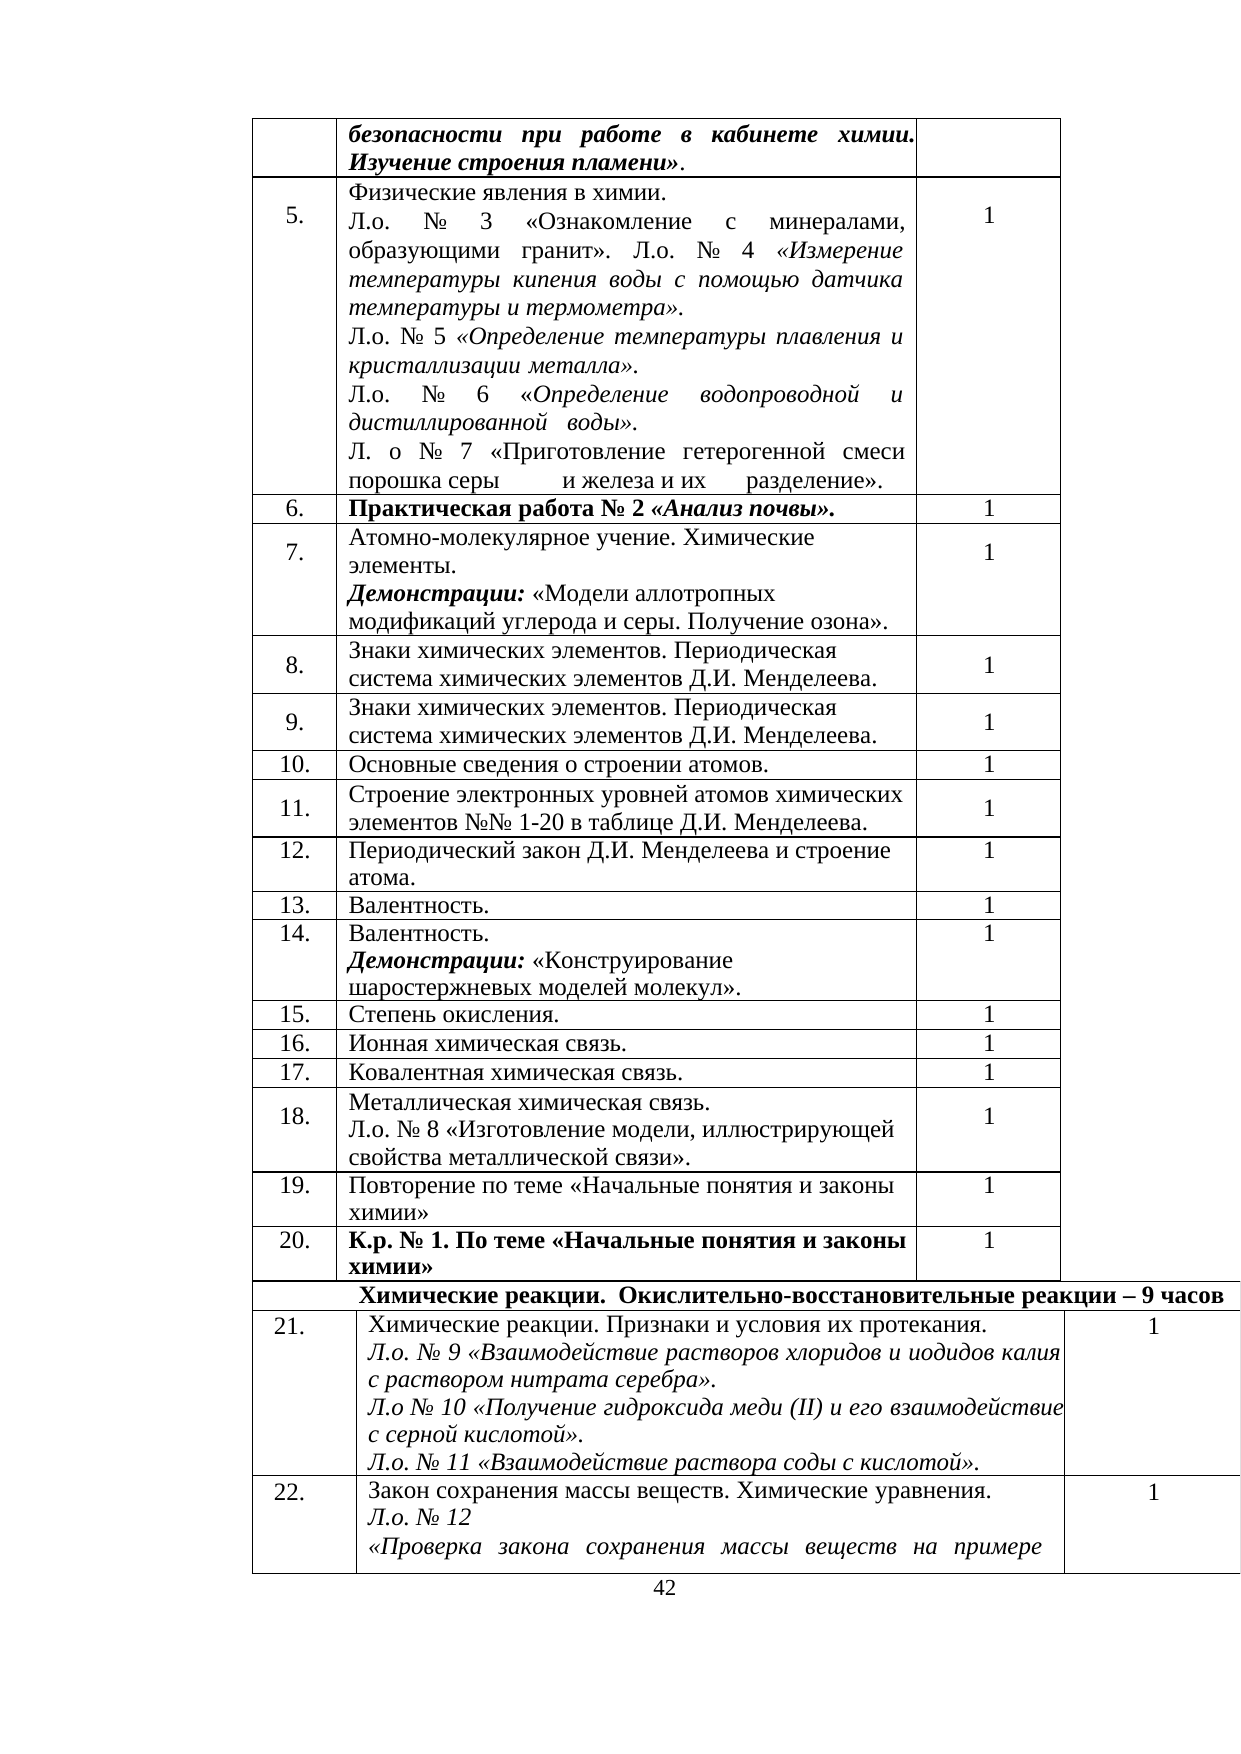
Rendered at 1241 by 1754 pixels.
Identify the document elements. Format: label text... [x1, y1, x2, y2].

table_cell 1 [1065, 1476, 1240, 1572]
table_cell 1 [917, 892, 1060, 919]
table_cell 20. [253, 1227, 336, 1280]
table_cell Знаки химических элементов. Периодическая система химических элементов Д.И. Менделеева. [337, 694, 916, 750]
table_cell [357, 1476, 1064, 1572]
table_cell Практическая работа № 2 «Анализ почвы». [337, 495, 916, 522]
table_cell 1 [917, 1001, 1060, 1029]
table_cell К.р. № 1. По теме «Начальные понятия и законы химии» [337, 1227, 916, 1280]
table_cell Знаки химических элементов. Периодическая система химических элементов Д.И. Менделеева. [337, 636, 916, 692]
table_cell 1 [917, 119, 1060, 176]
table_cell 1 [917, 1227, 1060, 1280]
table_cell Строение электронных уровней атомов химических элементов №№ 1-20 в таблице Д.И. Менделеева. [337, 780, 916, 836]
table_cell 1 [917, 780, 1060, 836]
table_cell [337, 119, 916, 176]
table_cell 10. [253, 751, 336, 779]
table_cell 5. [253, 178, 336, 494]
table_cell 8. [253, 636, 336, 692]
table_cell Ионная химическая связь. [337, 1030, 916, 1058]
table_cell 1 [917, 636, 1060, 692]
table_cell 14. [253, 920, 336, 1000]
table_cell 19. [253, 1173, 336, 1226]
table_cell 1 [917, 178, 1060, 494]
table_header Химические реакции. Окислительно-восстановительные реакции – 9 часов [253, 1282, 1240, 1310]
table_cell 1 [917, 524, 1060, 635]
table_cell Степень окисления. [337, 1001, 916, 1029]
table_cell Физические явления в химии. Л.о. № 3 «Ознакомление с минералами, образующими гранит». Л.о. № 4 «Измерение температуры кипения воды с помощью датчика температуры и термометра». Л.о. № 5 «Определение температуры плавления и кристаллизации металла». Л.о. № 6 «Определение водопроводной и дистиллированной воды». Л. о № 7 «Приготовление гетерогенной смеси порошка серы и железа и их разделение». [337, 178, 916, 494]
table_cell 1 [917, 1059, 1060, 1087]
table_cell 1 [917, 838, 1060, 891]
table_cell 1 [917, 751, 1060, 779]
table_cell 12. [253, 838, 336, 891]
table_cell 13. [253, 892, 336, 919]
table_cell 1 [917, 1173, 1060, 1226]
table_cell 18. [253, 1088, 336, 1171]
table_cell 1 [917, 495, 1060, 522]
table_cell 1 [1065, 1311, 1240, 1475]
table_cell 15. [253, 1001, 336, 1029]
table_cell 4. [253, 119, 336, 176]
table_cell 21. [253, 1311, 356, 1475]
table_cell 16. [253, 1030, 336, 1058]
table_cell 11. [253, 780, 336, 836]
table_cell Атомно-молекулярное учение. Химические элементы. Демонстрации: «Модели аллотропных модификаций углерода и серы. Получение озона». [337, 524, 916, 635]
table_cell 6. [253, 495, 336, 522]
table_cell 7. [253, 524, 336, 635]
table_cell Валентность. Демонстрации: «Конструирование шаростержневых моделей молекул». [337, 920, 916, 1000]
table_cell Основные сведения о строении атомов. [337, 751, 916, 779]
table_cell 9. [253, 694, 336, 750]
table_cell 1 [917, 920, 1060, 1000]
table_cell 22. [253, 1476, 356, 1572]
table_cell Металлическая химическая связь. Л.о. № 8 «Изготовление модели, иллюстрирующей свойства металлической связи». [337, 1088, 916, 1171]
table_cell Валентность. [337, 892, 916, 919]
table_cell 1 [917, 1088, 1060, 1171]
table_cell Химические реакции. Признаки и условия их протекания. Л.о. № 9 «Взаимодействие растворов хлоридов и иодидов калия с раствором нитрата серебра». Л.о № 10 «Получение гидроксида меди (II) и его взаимодействие с серной кислотой». Л.о. № 11 «Взаимодействие раствора соды с кислотой». [357, 1311, 1064, 1475]
table_cell Повторение по теме «Начальные понятия и законы химии» [337, 1173, 916, 1226]
table_cell 1 [917, 694, 1060, 750]
table_cell Ковалентная химическая связь. [337, 1059, 916, 1087]
table_cell Периодический закон Д.И. Менделеева и строение атома. [337, 838, 916, 891]
table_cell 1 [917, 1030, 1060, 1058]
table_cell 17. [253, 1059, 336, 1087]
